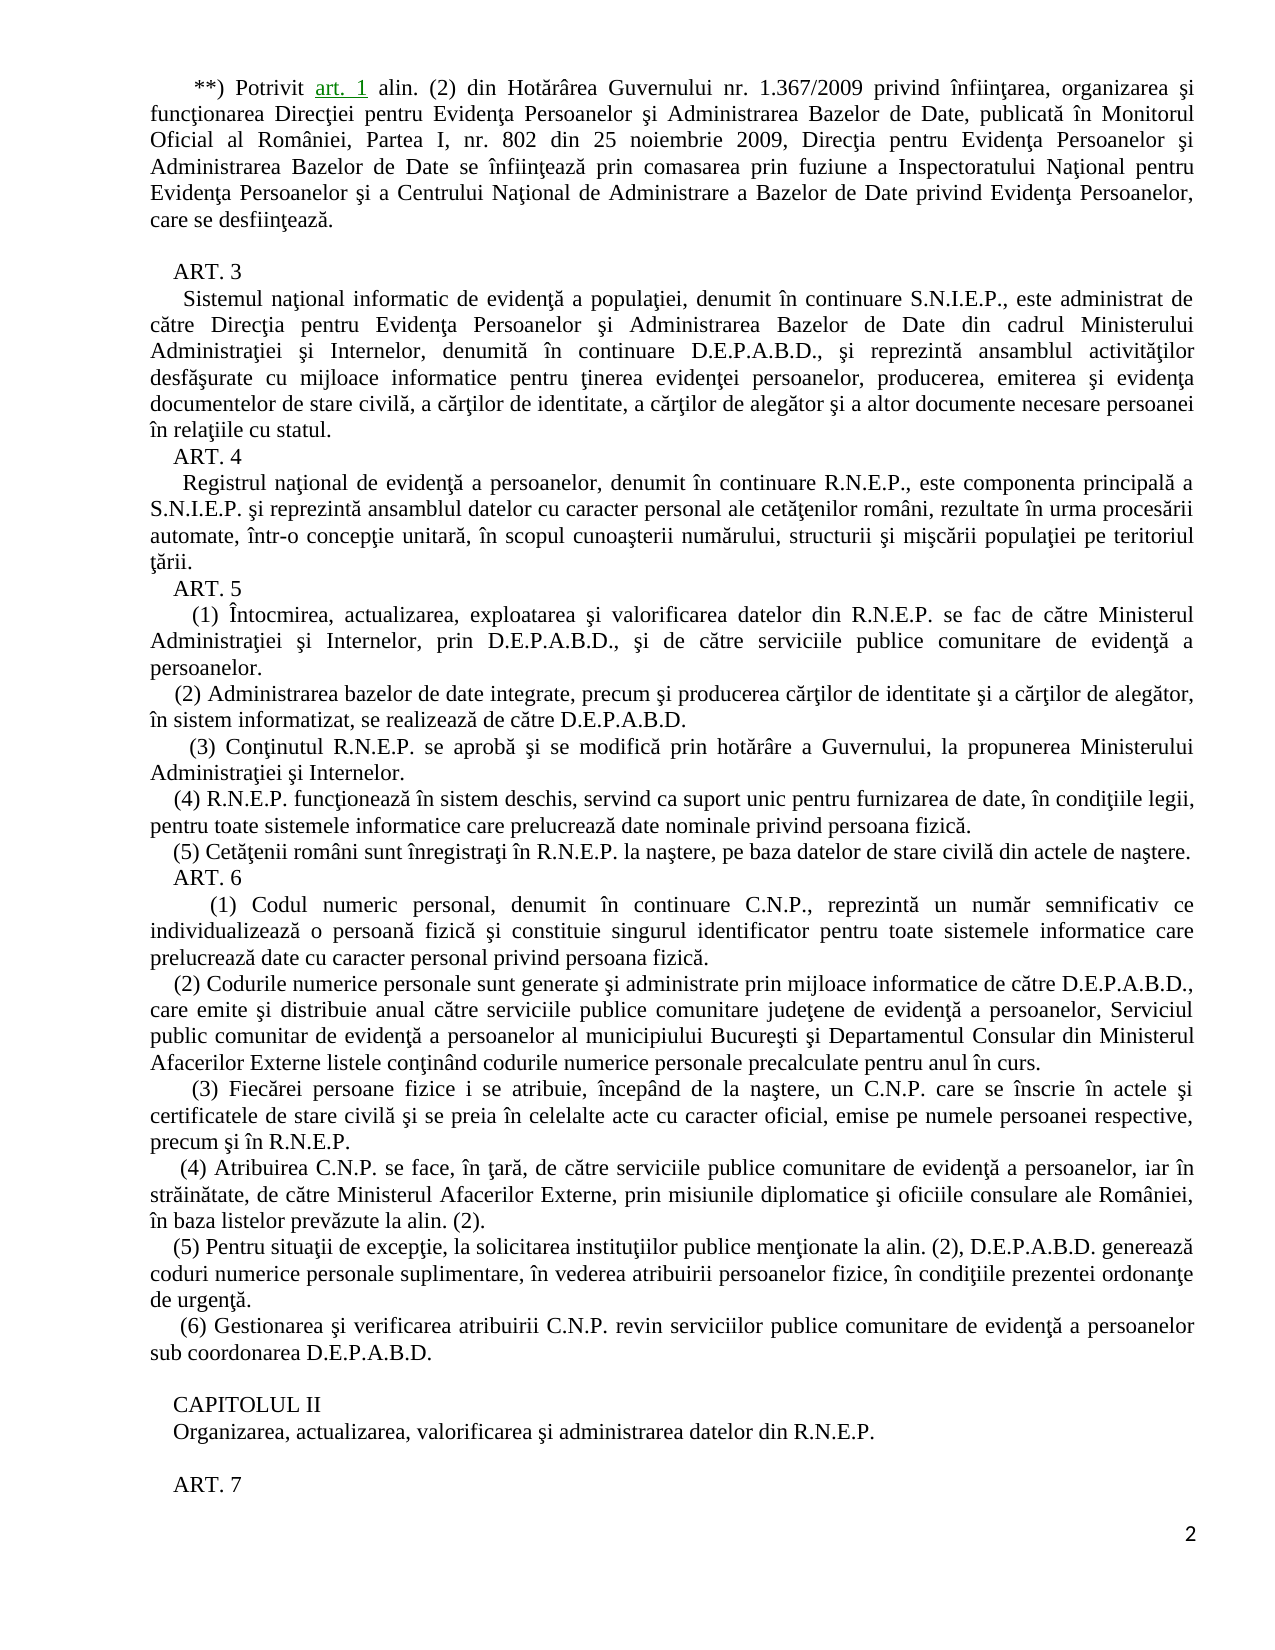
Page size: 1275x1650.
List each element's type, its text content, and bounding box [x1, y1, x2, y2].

text (1) Codul numeric personal, denumit în continuare C.N.P., reprezintă un număr semnificativ ce individualizează o persoană fizică şi constituie singurul identificator pentru toate sistemele informatice care prelucrează date cu caracter personal privind persoana fizică. [150, 891, 1196, 970]
text Organizarea, actualizarea, valorificarea şi administrarea datelor din R.N.E.P. [150, 1418, 1196, 1444]
text **) Potrivit art. 1 alin. (2) din Hotărârea Guvernului nr. 1.367/2009 privind înfiinţarea, organizarea şi funcţionarea Direcţiei pentru Evidenţa Persoanelor şi Administrarea Bazelor de Date, publicată în Monitorul Oficial al României, Partea I, nr. 802 din 25 noiembrie 2009, Direcţia pentru Evidenţa Persoanelor şi Administrarea Bazelor de Date se înfiinţează prin comasarea prin fuziune a Inspectoratului Naţional pentru Evidenţa Persoanelor şi a Centrului Naţional de Administrare a Bazelor de Date privind Evidenţa Persoanelor, care se desfiinţează. [150, 74, 1196, 232]
text (1) Întocmirea, actualizarea, exploatarea şi valorificarea datelor din R.N.E.P. se fac de către Ministerul Administraţiei şi Internelor, prin D.E.P.A.B.D., şi de către serviciile publice comunitare de evidenţă a persoanelor. [150, 601, 1196, 680]
text (4) R.N.E.P. funcţionează în sistem deschis, servind ca suport unic pentru furnizarea de date, în condiţiile legii, pentru toate sistemele informatice care prelucrează date nominale privind persoana fizică. [150, 785, 1196, 838]
text (3) Fiecărei persoane fizice i se atribuie, începând de la naştere, un C.N.P. care se înscrie în actele şi certificatele de stare civilă şi se preia în celelalte acte cu caracter oficial, emise pe numele persoanei respective, precum şi în R.N.E.P. [150, 1075, 1196, 1154]
text (5) Pentru situaţii de excepţie, la solicitarea instituţiilor publice menţionate la alin. (2), D.E.P.A.B.D. generează coduri numerice personale suplimentare, în vederea atribuirii persoanelor fizice, în condiţiile prezentei ordonanţe de urgenţă. [150, 1233, 1196, 1312]
text Registrul naţional de evidenţă a persoanelor, denumit în continuare R.N.E.P., este componenta principală a S.N.I.E.P. şi reprezintă ansamblul datelor cu caracter personal ale cetăţenilor români, rezultate în urma procesării automate, într-o concepţie unitară, în scopul cunoaşterii numărului, structurii şi mişcării populaţiei pe teritoriul ţării. [150, 469, 1196, 574]
text ART. 6 [150, 864, 1196, 891]
text ART. 3 [150, 258, 1196, 285]
text ART. 7 [150, 1471, 1196, 1497]
text (2) Codurile numerice personale sunt generate şi administrate prin mijloace informatice de către D.E.P.A.B.D., care emite şi distribuie anual către serviciile publice comunitare judeţene de evidenţă a persoanelor, Serviciul public comunitar de evidenţă a persoanelor al municipiului Bucureşti şi Departamentul Consular din Ministerul Afacerilor Externe listele conţinând codurile numerice personale precalculate pentru anul în curs. [150, 970, 1196, 1075]
text (5) Cetăţenii români sunt înregistraţi în R.N.E.P. la naştere, pe baza datelor de stare civilă din actele de naştere. [150, 838, 1196, 864]
text CAPITOLUL II [150, 1392, 1196, 1418]
text Sistemul naţional informatic de evidenţă a populaţiei, denumit în continuare S.N.I.E.P., este administrat de către Direcţia pentru Evidenţa Persoanelor şi Administrarea Bazelor de Date din cadrul Ministerului Administraţiei şi Internelor, denumită în continuare D.E.P.A.B.D., şi reprezintă ansamblul activităţilor desfăşurate cu mijloace informatice pentru ţinerea evidenţei persoanelor, producerea, emiterea şi evidenţa documentelor de stare civilă, a cărţilor de identitate, a cărţilor de alegător şi a altor documente necesare persoanei în relaţiile cu statul. [150, 285, 1196, 443]
text (6) Gestionarea şi verificarea atribuirii C.N.P. revin serviciilor publice comunitare de evidenţă a persoanelor sub coordonarea D.E.P.A.B.D. [150, 1312, 1196, 1365]
text ART. 4 [150, 443, 1196, 469]
text (4) Atribuirea C.N.P. se face, în ţară, de către serviciile publice comunitare de evidenţă a persoanelor, iar în străinătate, de către Ministerul Afacerilor Externe, prin misiunile diplomatice şi oficiile consulare ale României, în baza listelor prevăzute la alin. (2). [150, 1154, 1196, 1233]
text (3) Conţinutul R.N.E.P. se aprobă şi se modifică prin hotărâre a Guvernului, la propunerea Ministerului Administraţiei şi Internelor. [150, 733, 1196, 785]
text ART. 5 [150, 574, 1196, 601]
text (2) Administrarea bazelor de date integrate, precum şi producerea cărţilor de identitate şi a cărţilor de alegător, în sistem informatizat, se realizează de către D.E.P.A.B.D. [150, 680, 1196, 733]
